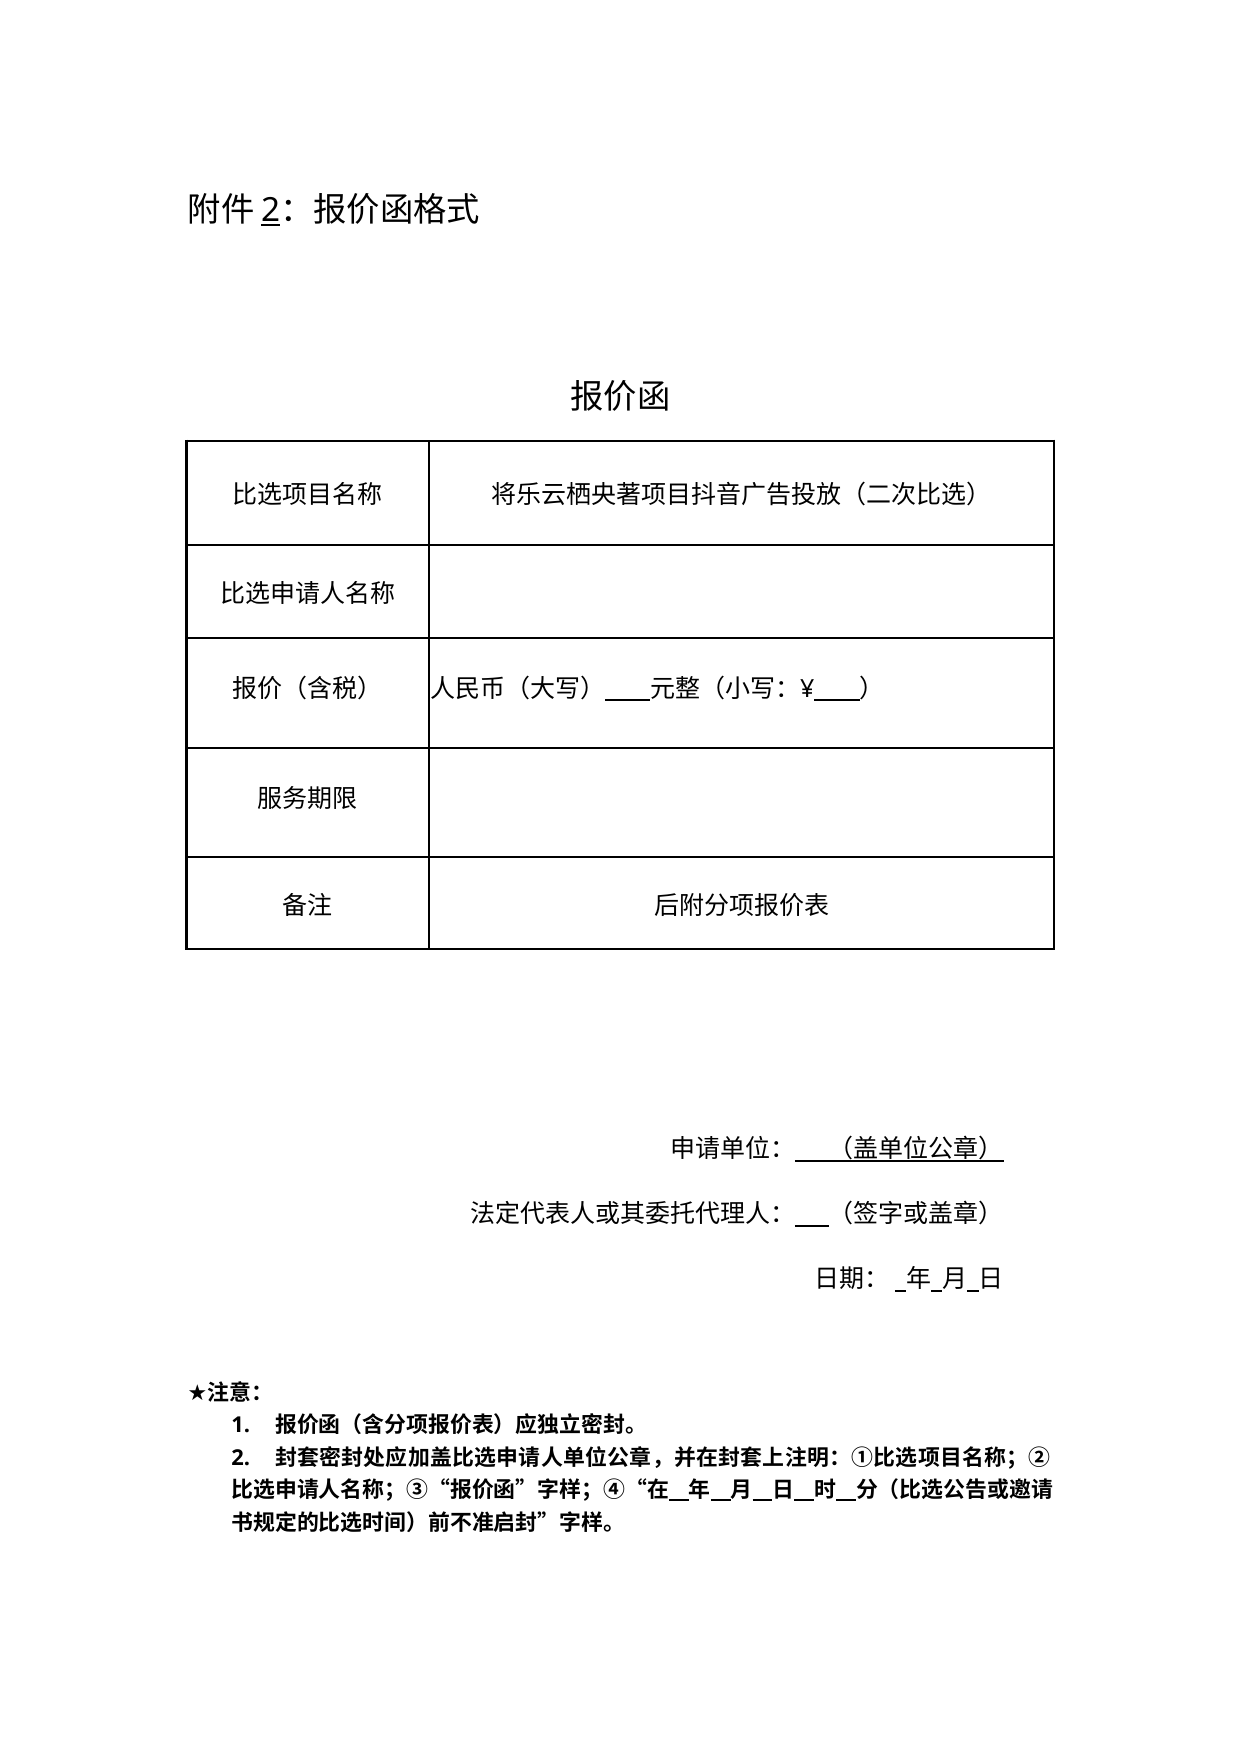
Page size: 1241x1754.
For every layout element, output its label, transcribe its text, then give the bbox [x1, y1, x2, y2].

table_cell 人民币（大写） 元整（小写：¥ ） [430, 639, 1053, 747]
table_cell 备注 [188, 858, 428, 948]
text 申请单位： （盖单位公章） [187, 1114, 1003, 1179]
text 报价函 [187, 362, 1053, 427]
table_cell 后附分项报价表 [430, 858, 1053, 948]
text 日期： 年 月 日 [187, 1244, 1003, 1309]
table_header 比选项目名称 [188, 442, 428, 543]
table_cell 报价（含税） [188, 639, 428, 747]
table_cell 比选申请人名称 [188, 546, 428, 637]
table_header 将乐云栖央著项目抖音广告投放（二次比选） [430, 442, 1053, 543]
text 法定代表人或其委托代理人： （签字或盖章） [187, 1179, 1003, 1244]
text ★注意： [187, 1374, 1053, 1407]
list 报价函（含分项报价表）应独立密封。 [231, 1407, 1053, 1439]
table_cell [430, 749, 1053, 856]
list 封套密封处应加盖比选申请人单位公章，并在封套上注明：①比选项目名称；②比选申请人名称；③“报价函”字样；④“在 年 月 日 时 分（比选公告或邀请书规定的比选时间）前不准启封”字样。 [231, 1439, 1053, 1537]
table_cell [430, 546, 1053, 637]
table_cell 服务期限 [188, 749, 428, 856]
text 附件2：报价函格式 [187, 174, 1053, 239]
